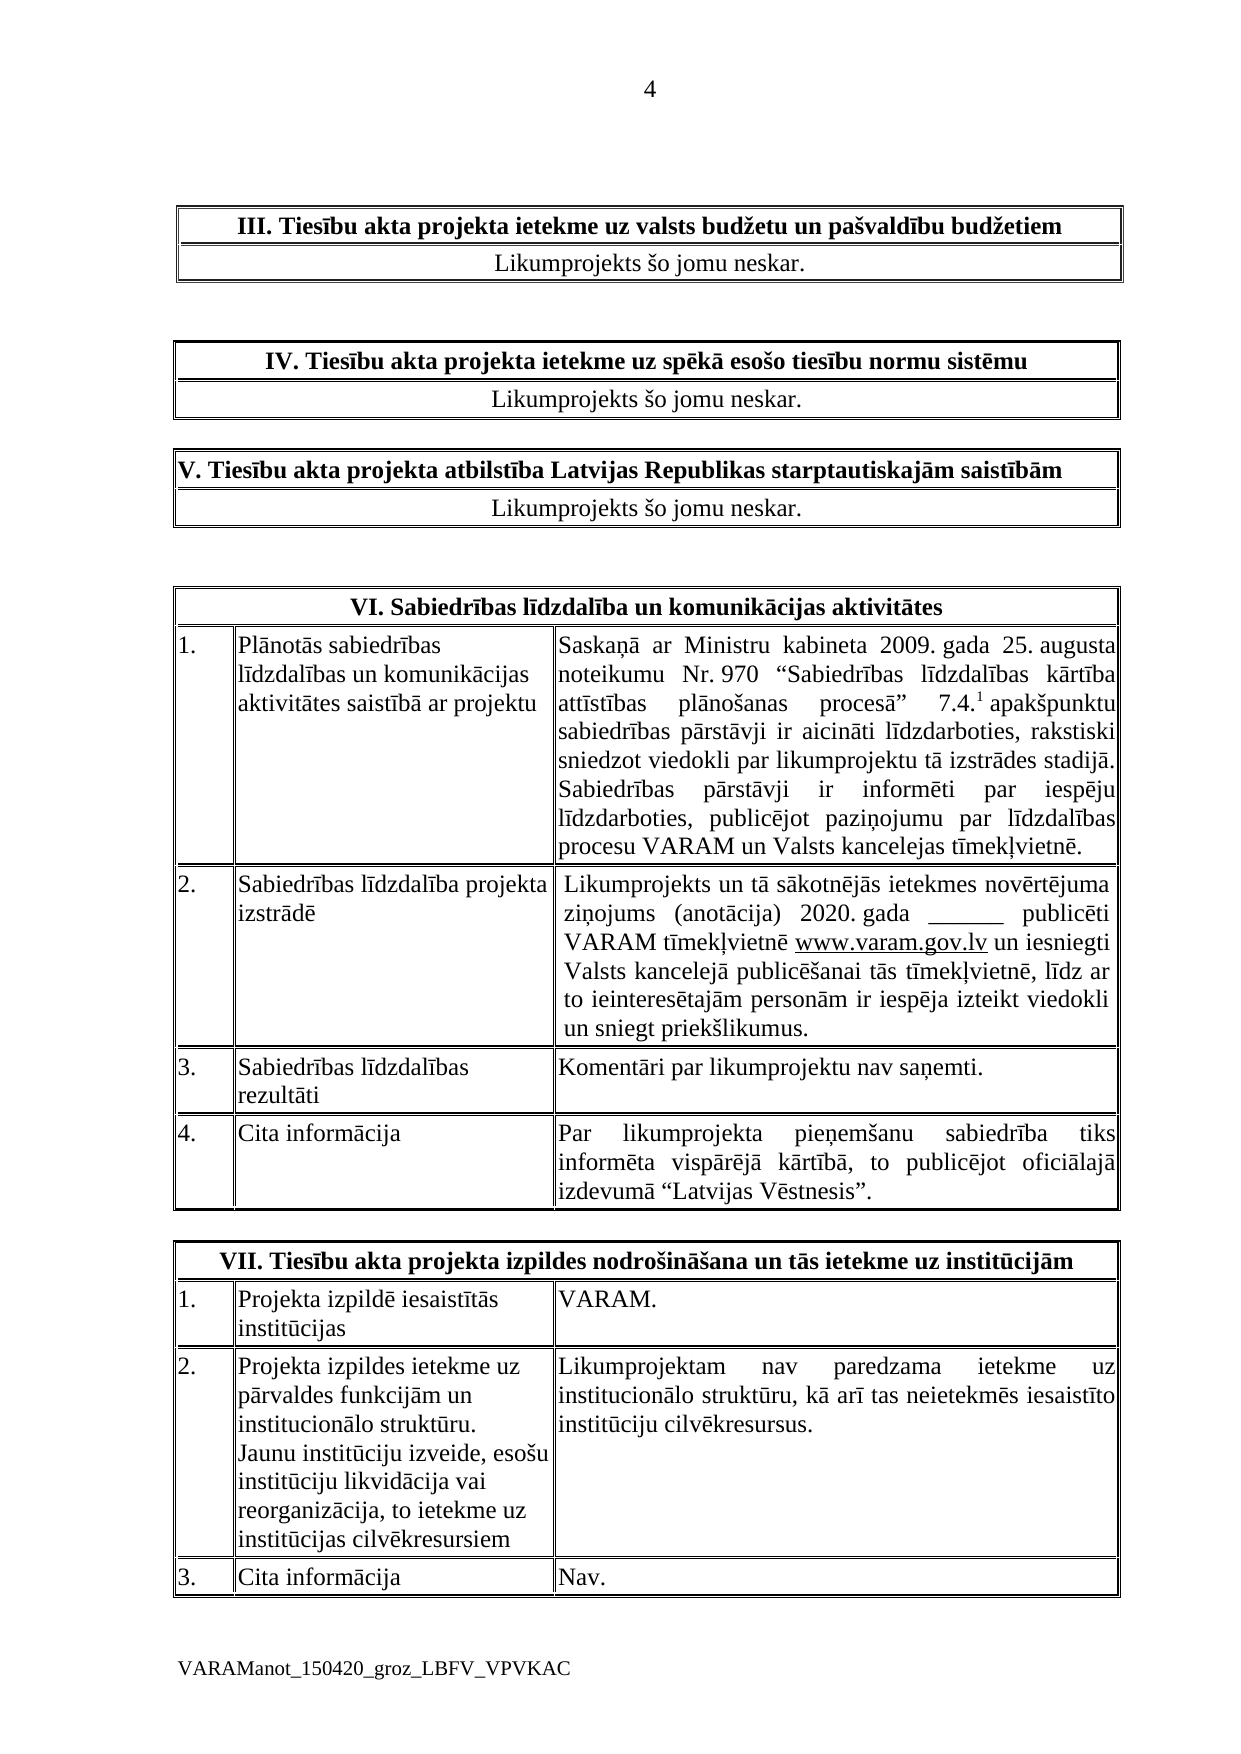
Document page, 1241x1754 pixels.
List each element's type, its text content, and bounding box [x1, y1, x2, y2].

table_cell Likumprojekts šo jomu neskar. [174, 487, 1119, 525]
table_cell Nav. [555, 1556, 1119, 1594]
table_cell Sabiedrības līdzdalības rezultāti [236, 1049, 553, 1112]
table_header IV. Tiesību akta projekta ietekme uz spēkā esošo tiesību normu sistēmu [176, 343, 1117, 378]
table_cell Projekta izpildē iesaistītās institūcijas [236, 1282, 553, 1345]
table_cell Likumprojekts šo jomu neskar. [179, 242, 1121, 279]
table_cell Par likumprojekta pieņemšanu sabiedrība tiks informēta vispārējā kārtībā, to publicējot oficiālajā izdevumā “Latvijas Vēstnesis”. [555, 1112, 1118, 1208]
table_cell Sabiedrības līdzdalība projekta izstrādē [236, 867, 553, 1045]
table_cell Plānotās sabiedrības līdzdalības un komunikācijas aktivitātes saistībā ar projektu [236, 627, 553, 863]
table_cell Komentāri par likumprojektu nav saņemti. [556, 1045, 1118, 1112]
table_cell Likumprojekts šo jomu neskar. [176, 378, 1118, 416]
table_cell 3. [174, 1556, 234, 1594]
table_header III. Tiesību akta projekta ietekme uz valsts budžetu un pašvaldību budžetiem [179, 209, 1120, 242]
table_cell 1. [174, 624, 234, 863]
table_header VII. Tiesību akta projekta izpildes nodrošināšana un tās ietekme uz institūcijām [176, 1243, 1117, 1278]
table_cell 2. [176, 863, 233, 1045]
table_cell 3. [176, 1045, 233, 1112]
table_cell VARAM. [556, 1278, 1118, 1345]
table_cell Cita informācija [235, 1116, 555, 1208]
table_cell 2. [176, 1345, 233, 1556]
table_cell Likumprojektam nav paredzama ietekme uz institucionālo struktūru, kā arī tas neietekmēs iesaistīto institūciju cilvēkresursus. [556, 1345, 1118, 1556]
table_cell Saskaņā ar Ministru kabineta 2009. gada 25. augusta noteikumu Nr. 970 “Sabiedrības līdzdalības kārtība attīstības plānošanas procesā” 7.4.1 apakšpunktu sabiedrības pārstāvji ir aicināti līdzdarboties, rakstiski sniedzot viedokli par likumprojektu tā izstrādes stadijā. Sabiedrības pārstāvji ir informēti par iespēju līdzdarboties, publicējot paziņojumu par līdzdalības procesu VARAM un Valsts kancelejas tīmekļvietnē. [555, 624, 1119, 863]
table_cell Cita informācija [235, 1559, 555, 1594]
table_header V. Tiesību akta projekta atbilstība Latvijas Republikas starptautiskajām saistībām [176, 452, 1117, 487]
table_cell 4. [176, 1112, 234, 1208]
table_cell Likumprojekts un tā sākotnējās ietekmes novērtējuma ziņojums (anotācija) 2020. gada ______ publicēti VARAM tīmekļvietnē www.varam.gov.lv un iesniegti Valsts kancelejā publicēšanai tās tīmekļvietnē, līdz ar to ieinteresētajām personām ir iespēja izteikt viedokli un sniegt priekšlikumus. [556, 863, 1118, 1045]
table_cell Projekta izpildes ietekme uz pārvaldes funkcijām un institucionālo struktūru. Jaunu institūciju izveide, esošu institūciju likvidācija vai reorganizācija, to ietekme uz institūcijas cilvēkresursiem [236, 1349, 553, 1556]
table_header VI. Sabiedrības līdzdalība un komunikācijas aktivitātes [176, 589, 1117, 624]
table_cell 1. [176, 1278, 233, 1345]
